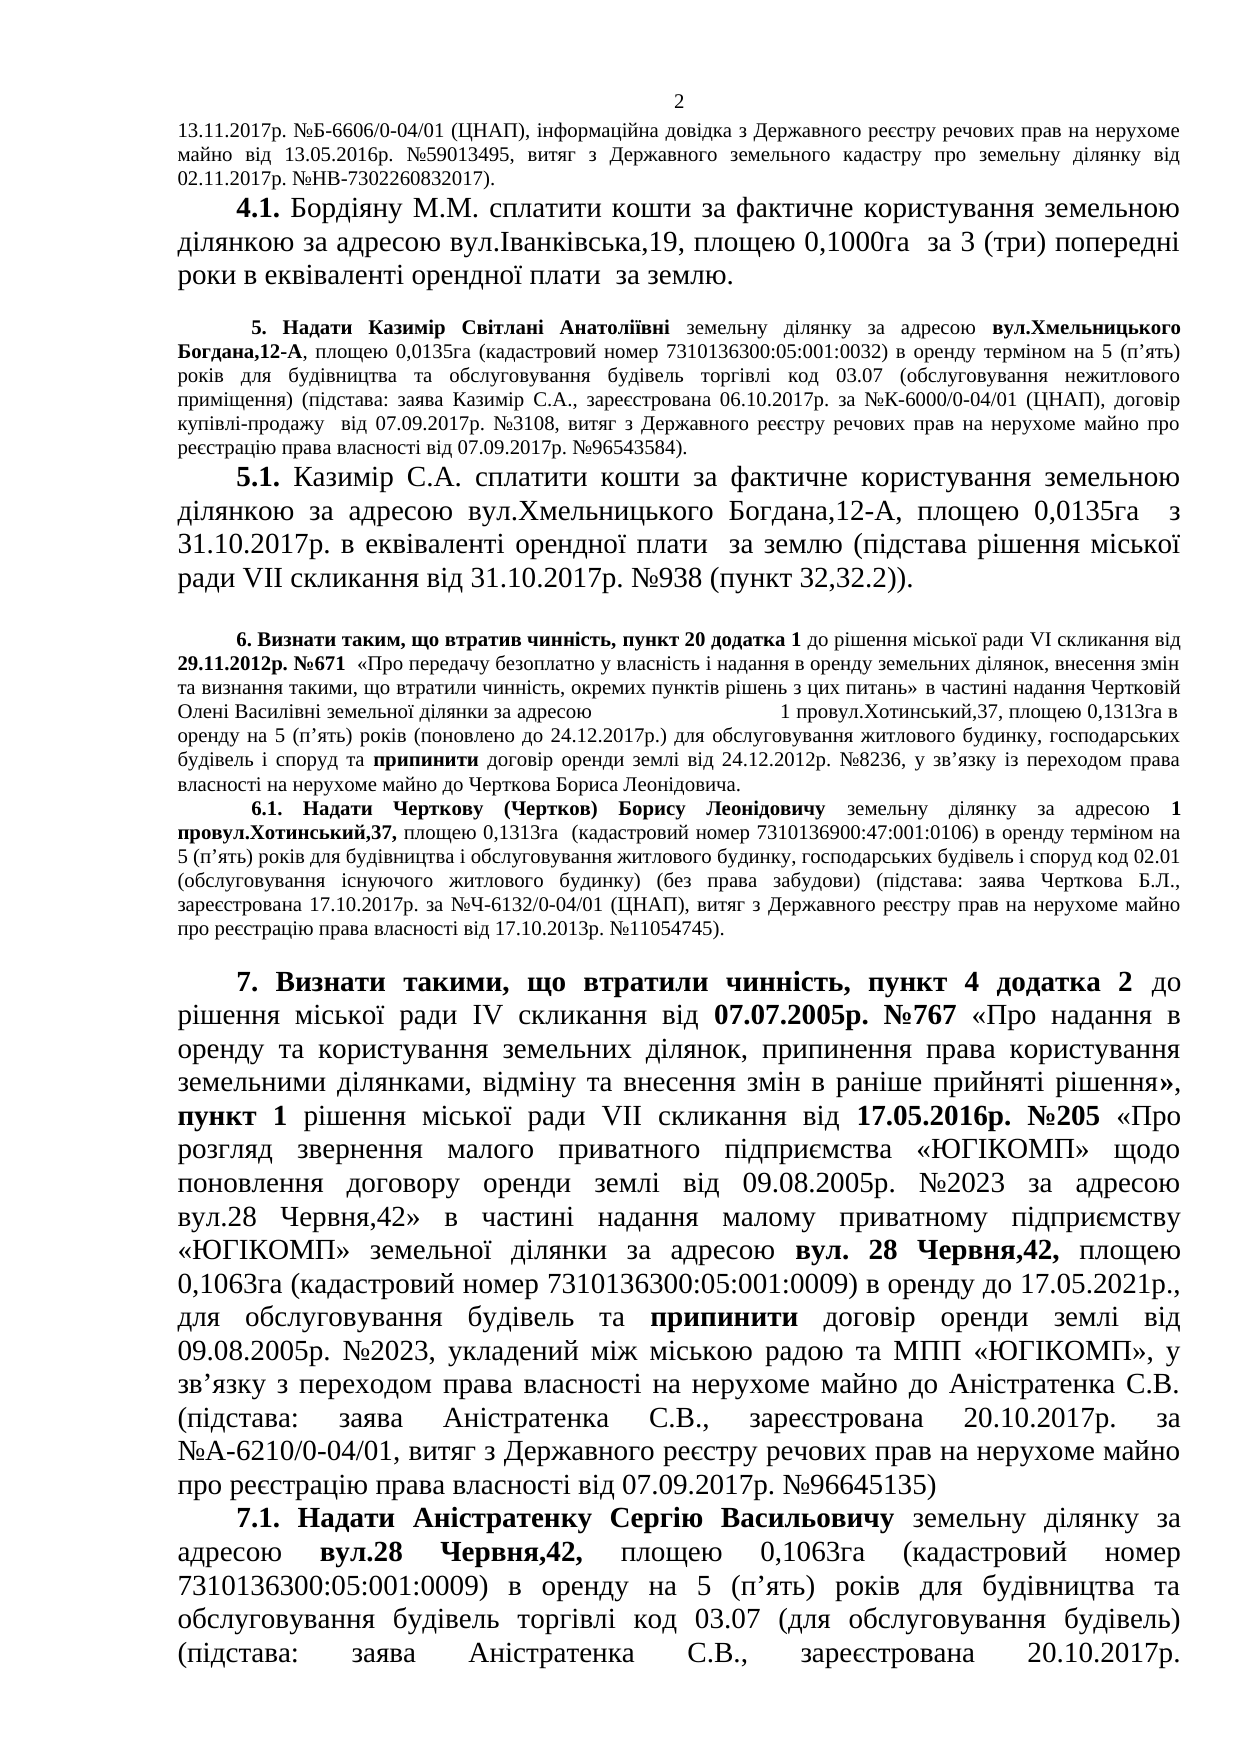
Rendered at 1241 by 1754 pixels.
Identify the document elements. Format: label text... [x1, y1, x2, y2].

text 4.1. Бордіяну М.М. сплатити кошти за фактичне користування земельною ділянкою за адресою вул.Іванківська,19, площею 0,1000га за 3 (три) попередні роки в еквіваленті орендної плати за землю. [177, 190, 1181, 291]
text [177, 1501, 1181, 1668]
text 6. Визнати таким, що втратив чинність, пункт 20 додатка 1 до рішення міської ради VІ скликання від 29.11.2012р. №671 «Про передачу безоплатно у власність і надання в оренду земельних ділянок, внесення змін та визнання такими, що втратили чинність, окремих пунктів рішень з цих питань» в частині надання Чертковій Олені Василівні земельної ділянки за адресою 1 провул.Хотинський,37, площею 0,1313га в оренду на 5 (п’ять) років (поновлено до 24.12.2017р.) для обслуговування житлового будинку, господарських будівель і споруд та припинити договір оренди землі від 24.12.2012р. №8236, у зв’язку із переходом права власності на нерухоме майно до Черткова Бориса Леонідовича. [177, 627, 1181, 796]
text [177, 118, 1181, 190]
text 5. Надати Казимір Світлані Анатоліївні земельну ділянку за адресою вул.Хмельницького Богдана,12-А, площею 0,0135га (кадастровий номер 7310136300:05:001:0032) в оренду терміном на 5 (п’ять) років для будівництва та обслуговування будівель торгівлі код 03.07 (обслуговування нежитлового приміщення) (підстава: заява Казимір С.А., зареєстрована 06.10.2017р. за №К-6000/0-04/01 (ЦНАП), договір купівлі-продажу від 07.09.2017р. №3108, витяг з Державного реєстру речових прав на нерухоме майно про реєстрацію права власності від 07.09.2017р. №96543584). [177, 315, 1181, 459]
text 5.1. Казимір С.А. сплатити кошти за фактичне користування земельною ділянкою за адресою вул.Хмельницького Богдана,12-А, площею 0,0135га з 31.10.2017р. в еквіваленті орендної плати за землю (підстава рішення міської ради VІІ скликання від 31.10.2017р. №938 (пункт 32,32.2)). [177, 459, 1181, 593]
text 7. Визнати такими, що втратили чинність, пункт 4 додатка 2 до рішення міської ради IV скликання від 07.07.2005р. №767 «Про надання в оренду та користування земельних ділянок, припинення права користування земельними ділянками, відміну та внесення змін в раніше прийняті рішення», пункт 1 рішення міської ради VII скликання від 17.05.2016р. №205 «Про розгляд звернення малого приватного підприємства «ЮГІКОМП» щодо поновлення договору оренди землі від 09.08.2005р. №2023 за адресою вул.28 Червня,42» в частині надання малому приватному підприємству «ЮГІКОМП» земельної ділянки за адресою вул. 28 Червня,42, площею 0,1063га (кадастровий номер 7310136300:05:001:0009) в оренду до 17.05.2021р., для обслуговування будівель та припинити договір оренди землі від 09.08.2005р. №2023, укладений між міською радою та МПП «ЮГІКОМП», у зв’язку з переходом права власності на нерухоме майно до Аністратенка С.В. (підстава: заява Аністратенка С.В., зареєстрована 20.10.2017р. за №А-6210/0-04/01, витяг з Державного реєстру речових прав на нерухоме майно про реєстрацію права власності від 07.09.2017р. №96645135) [177, 964, 1181, 1501]
text 6.1. Надати Черткову (Чертков) Борису Леонідовичу земельну ділянку за адресою 1 провул.Хотинський,37, площею 0,1313га (кадастровий номер 7310136900:47:001:0106) в оренду терміном на 5 (п’ять) років для будівництва і обслуговування житлового будинку, господарських будівель і споруд код 02.01 (обслуговування існуючого житлового будинку) (без права забудови) (підстава: заява Черткова Б.Л., зареєстрована 17.10.2017р. за №Ч-6132/0-04/01 (ЦНАП), витяг з Державного реєстру прав на нерухоме майно про реєстрацію права власності від 17.10.2013р. №11054745). [177, 796, 1181, 940]
